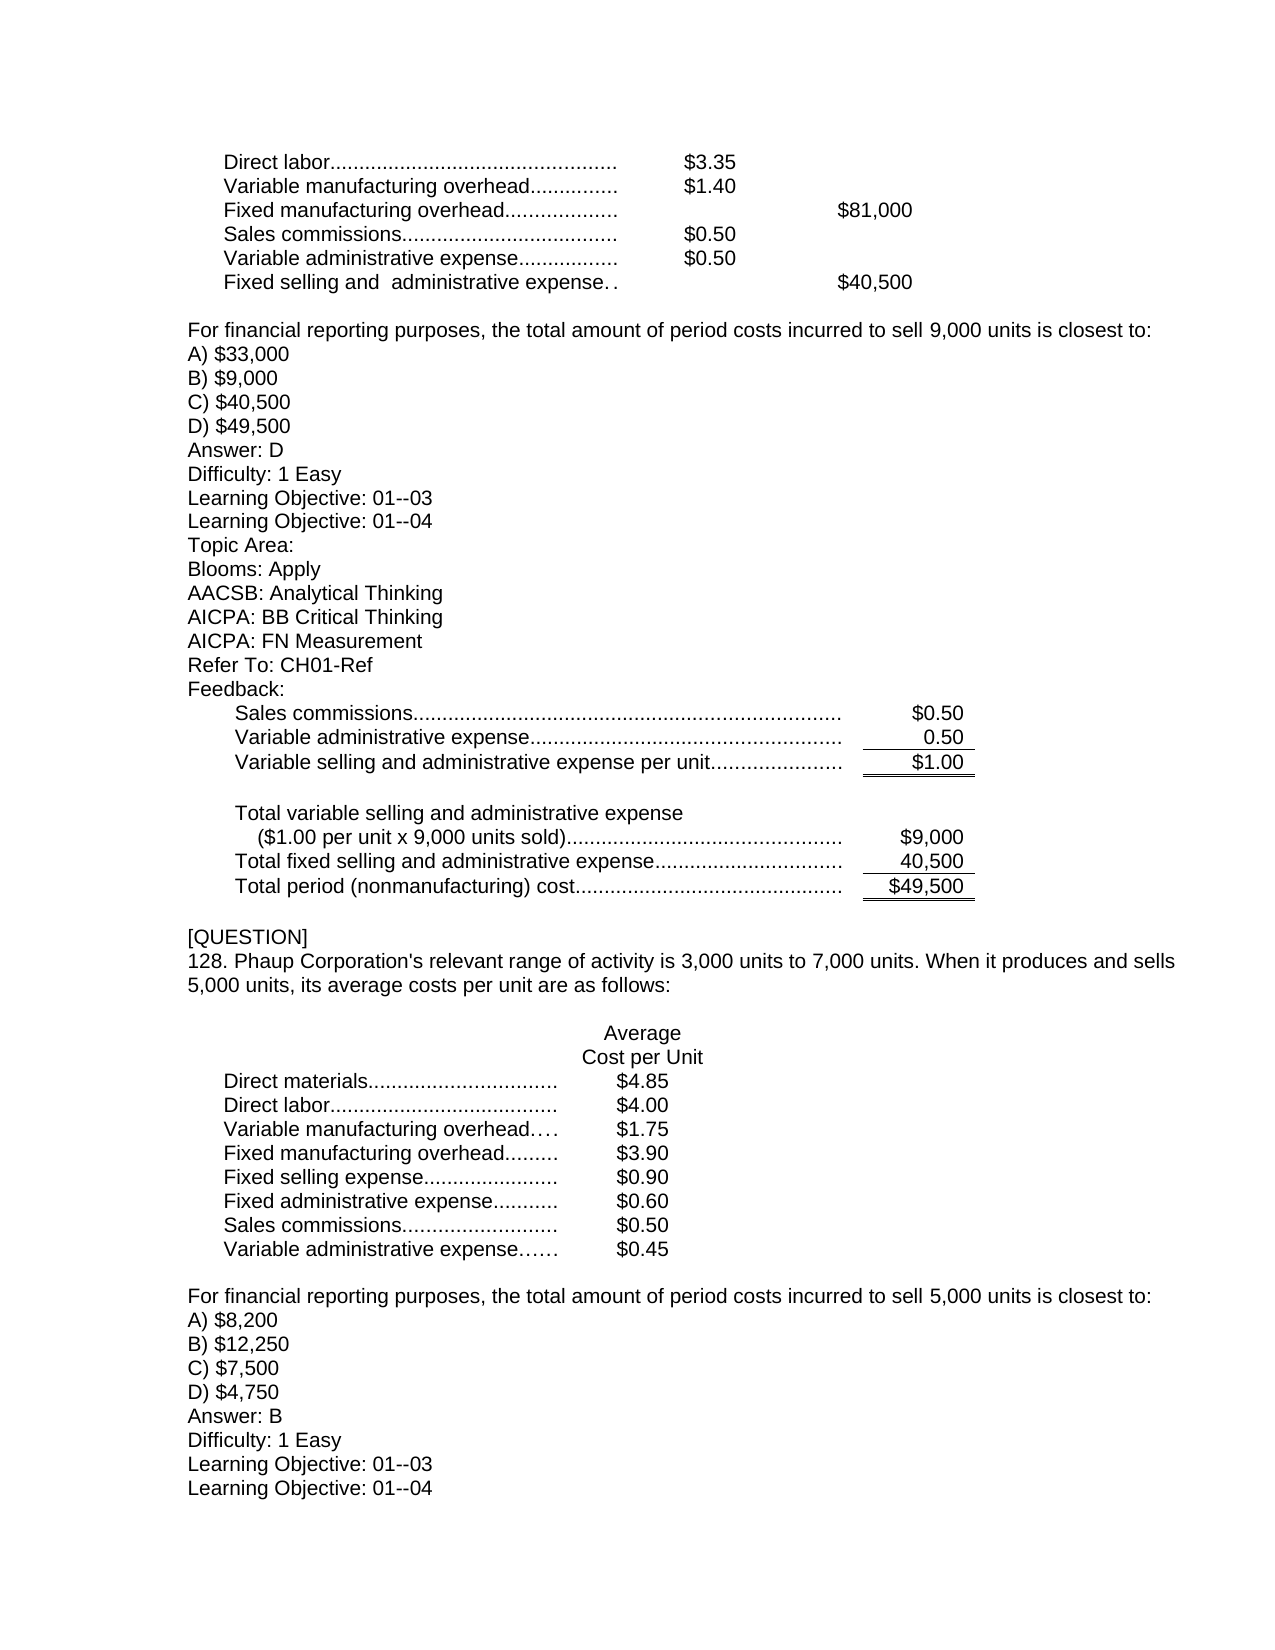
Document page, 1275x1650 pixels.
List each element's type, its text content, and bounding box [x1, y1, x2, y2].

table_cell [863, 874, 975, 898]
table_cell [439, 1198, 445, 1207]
text Learning Objective: 01--04 [187, 509, 1200, 533]
text A) $33,000 [187, 342, 1200, 366]
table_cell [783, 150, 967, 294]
text AACSB: Analytical Thinking [187, 581, 1200, 605]
text D) $4,750 [187, 1380, 1200, 1404]
text AICPA: BB Critical Thinking [187, 605, 1200, 629]
text Refer To: CH01-Ref [187, 653, 1200, 677]
text B) $12,250 [187, 1332, 1200, 1356]
text [QUESTION] [187, 925, 1200, 949]
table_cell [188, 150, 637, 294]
text B) $9,000 [187, 366, 1200, 389]
text A) $8,200 [187, 1308, 1200, 1332]
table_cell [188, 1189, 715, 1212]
text D) $49,500 [187, 413, 1200, 437]
text 128. Phaup Corporation's relevant range of activity is 3,000 units to 7,000 units. When it produces and sells 5,000 units, its average costs per unit are as follows: [187, 949, 1200, 997]
text For financial reporting purposes, the total amount of period costs incurred to sell 5,000 units is closest to: [187, 1284, 1200, 1308]
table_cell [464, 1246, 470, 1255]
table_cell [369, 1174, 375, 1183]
text Learning Objective: 01--03 [187, 1452, 1200, 1476]
text Answer: B [187, 1404, 1200, 1428]
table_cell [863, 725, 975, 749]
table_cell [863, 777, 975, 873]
text AICPA: FN Measurement [187, 629, 1200, 653]
text C) $40,500 [187, 389, 1200, 413]
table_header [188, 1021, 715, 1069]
text Answer: D [187, 437, 1200, 461]
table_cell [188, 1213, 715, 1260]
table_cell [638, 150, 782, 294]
text Learning Objective: 01--03 [187, 485, 1200, 509]
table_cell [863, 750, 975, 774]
text C) $7,500 [187, 1356, 1200, 1380]
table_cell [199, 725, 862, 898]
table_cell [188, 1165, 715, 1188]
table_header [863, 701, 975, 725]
text Difficulty: 1 Easy [187, 1428, 1200, 1452]
text Learning Objective: 01--04 [187, 1476, 1200, 1500]
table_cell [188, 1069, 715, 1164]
text Topic Area: [187, 533, 1200, 557]
text Feedback: [187, 677, 1200, 701]
text Difficulty: 1 Easy [187, 461, 1200, 485]
text For financial reporting purposes, the total amount of period costs incurred to sell 9,000 units is closest to: [187, 318, 1200, 342]
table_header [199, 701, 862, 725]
text Blooms: Apply [187, 557, 1200, 581]
